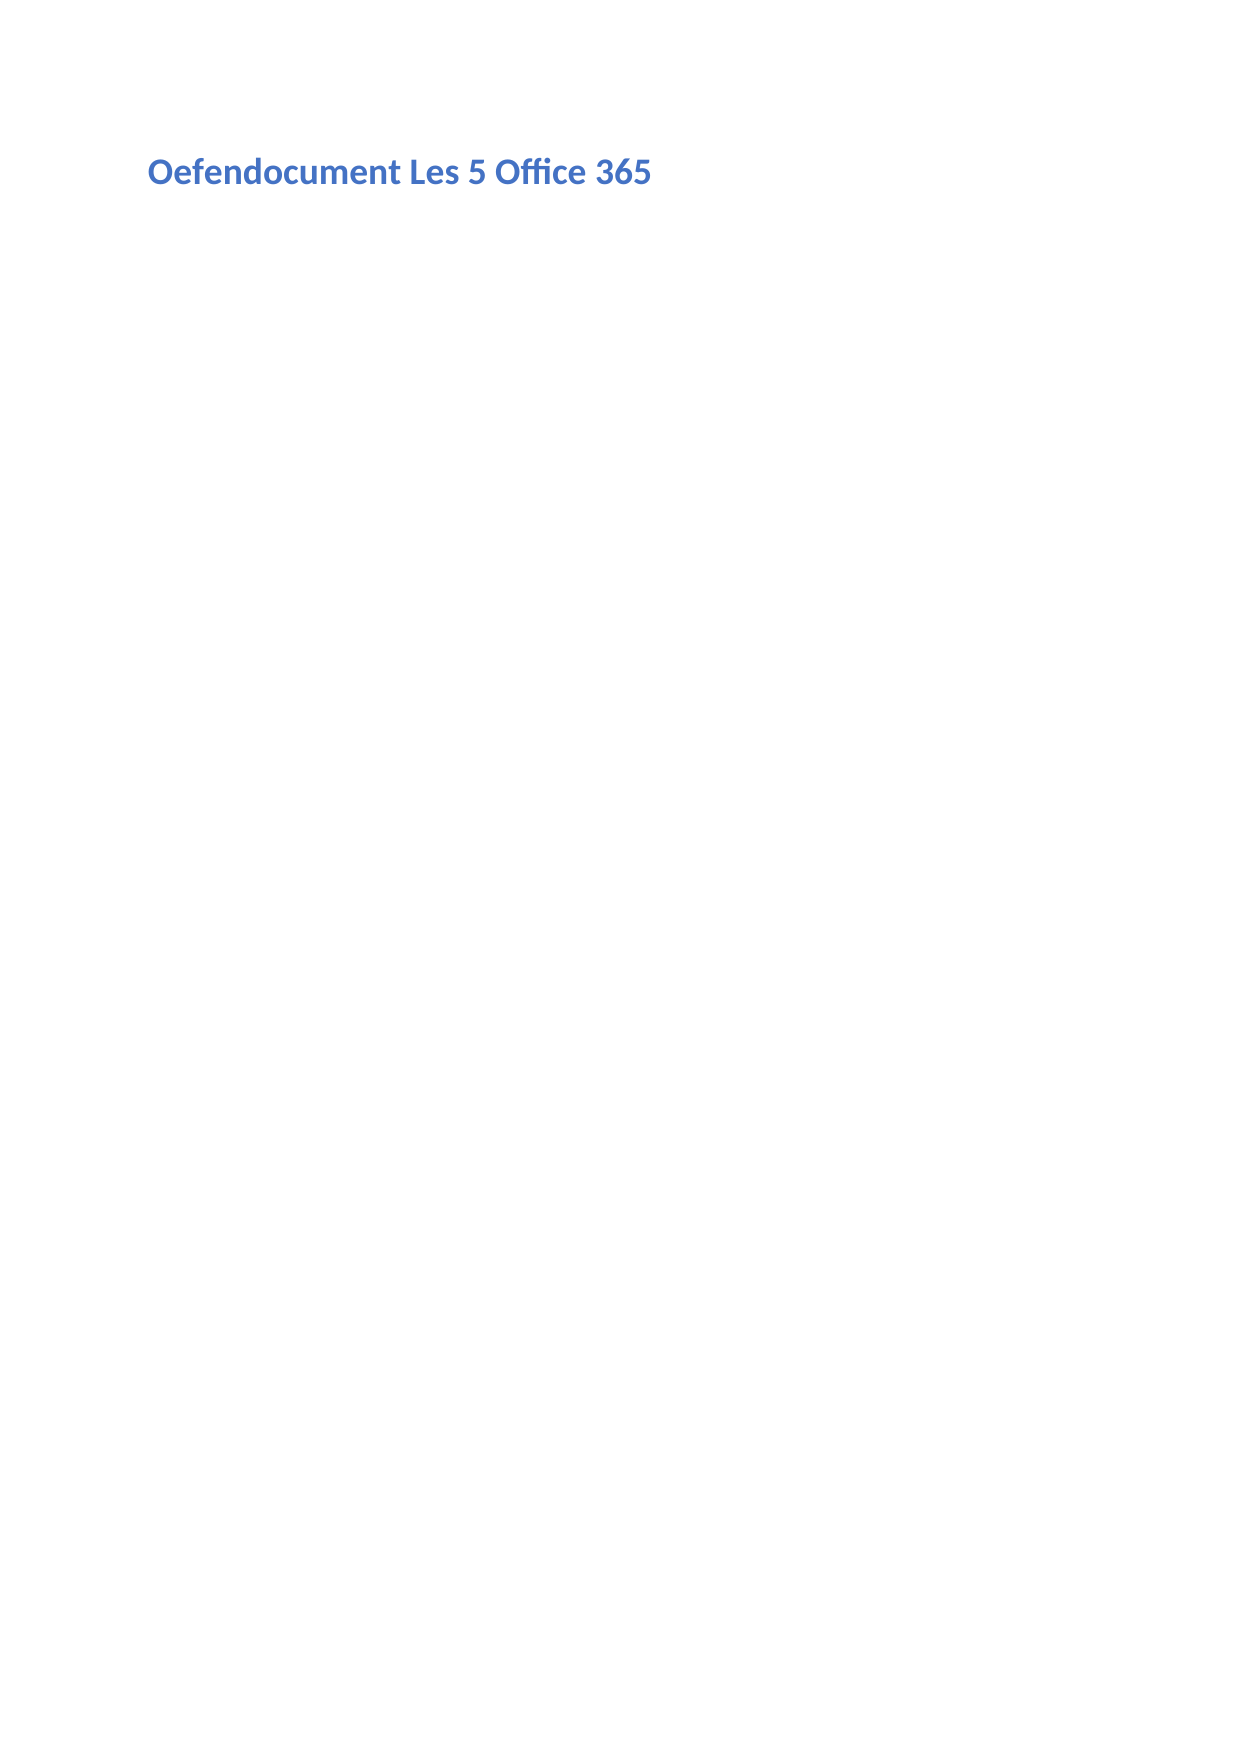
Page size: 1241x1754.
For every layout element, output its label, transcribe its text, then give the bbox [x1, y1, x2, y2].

text Oefendocument Les 5 Office 365 [148, 148, 1093, 193]
